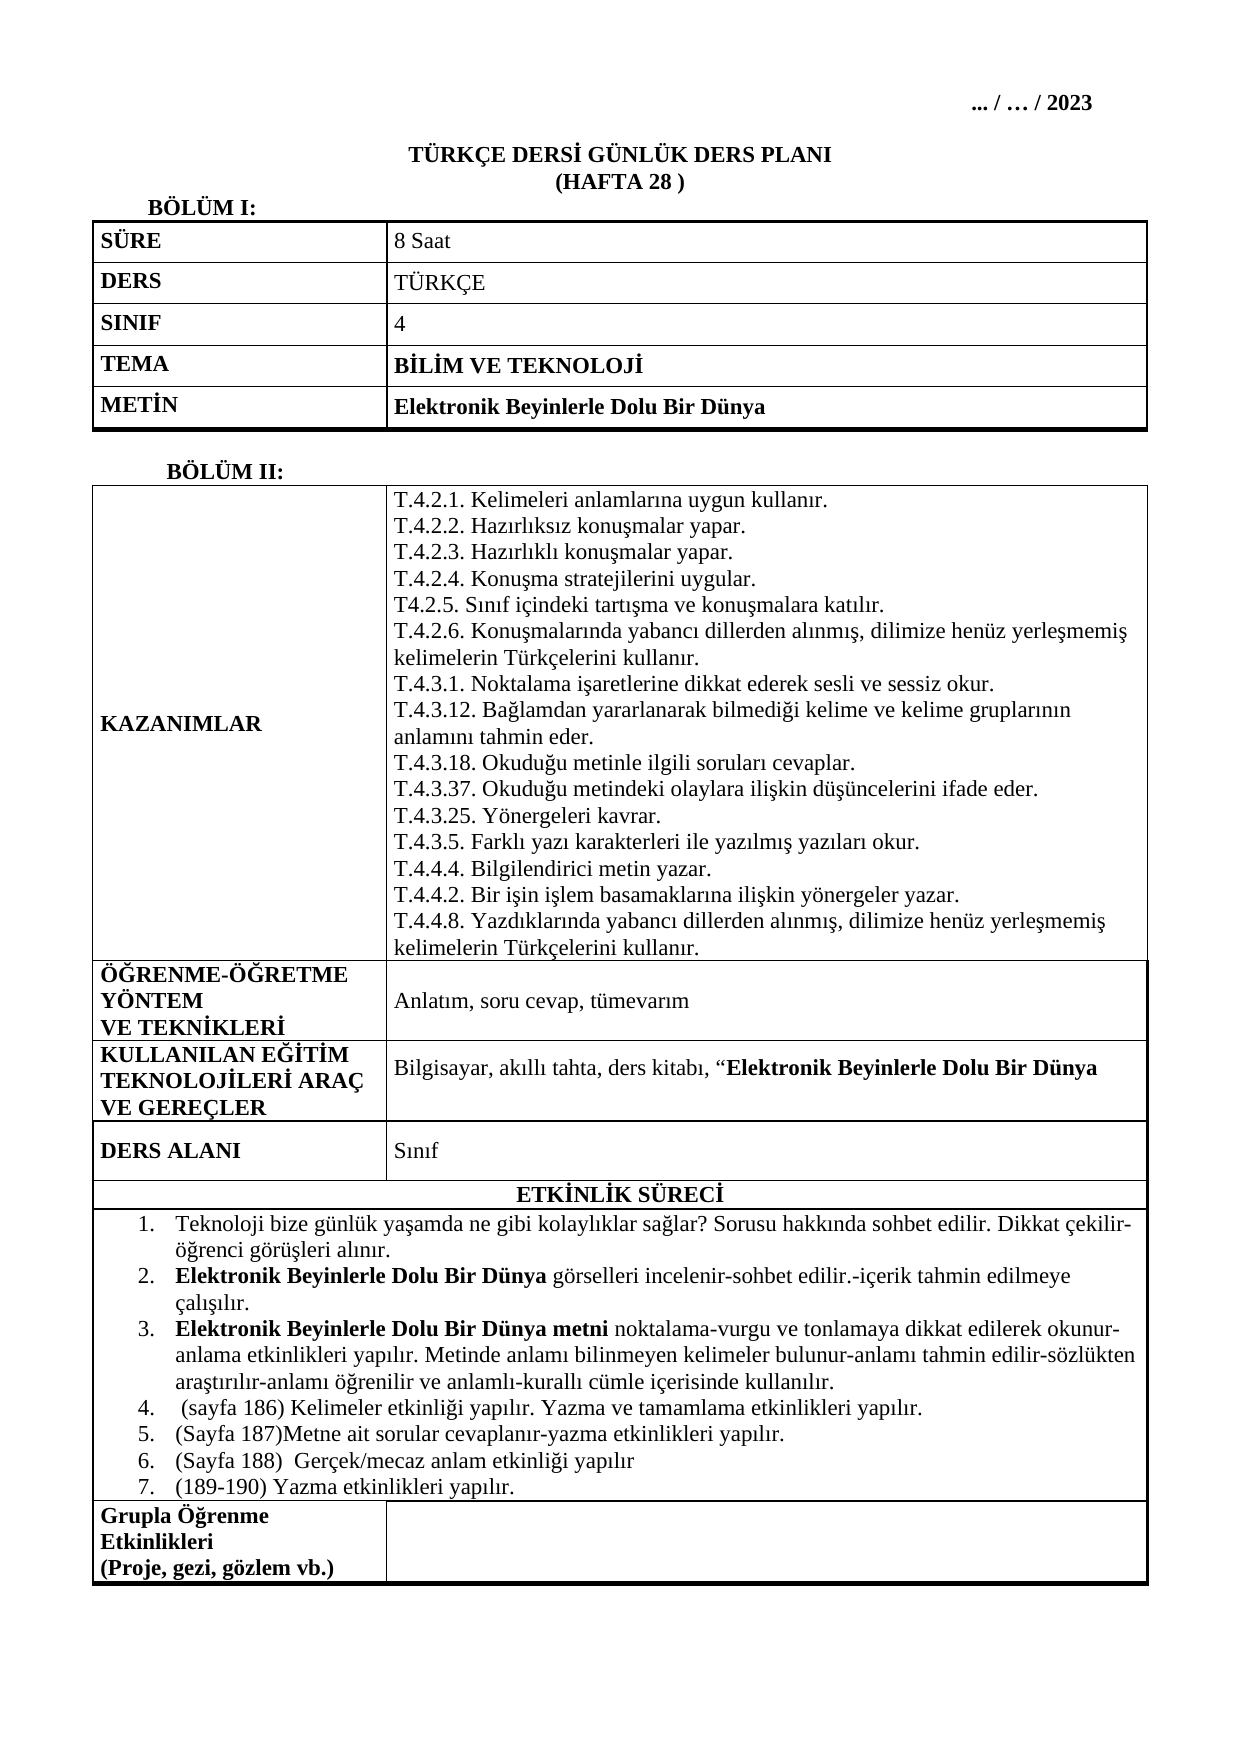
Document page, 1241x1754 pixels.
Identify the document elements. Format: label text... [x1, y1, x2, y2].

table_cell BİLİM VE TEKNOLOJİ [388, 346, 1146, 386]
table_cell DERS ALANI [94, 1122, 386, 1180]
text BÖLÜM I: [148, 194, 1092, 220]
table_cell ÖĞRENME-ÖĞRETME YÖNTEM VE TEKNİKLERİ [93, 961, 386, 1040]
table_header KAZANIMLAR [93, 486, 386, 960]
table_cell Anlatım, soru cevap, tümevarım [387, 961, 1146, 1040]
table_cell Grupla Öğrenme Etkinlikleri (Proje, gezi, gözlem vb.) [94, 1501, 386, 1581]
text (HAFTA 28 ) [148, 168, 1092, 194]
table_header SÜRE [94, 223, 386, 262]
table_cell SINIF [94, 304, 386, 344]
table_header T.4.2.1. Kelimeleri anlamlarına uygun kullanır. T.4.2.2. Hazırlıksız konuşmalar yapar. T.4.2.3. Hazırlıklı konuşmalar yapar. T.4.2.4. Konuşma stratejilerini uygular. T4.2.5. Sınıf içindeki tartışma ve konuşmalara katılır. T.4.2.6. Konuşmalarında yabancı dillerden alınmış, dilimize henüz yerleşmemiş kelimelerin Türkçelerini kullanır. T.4.3.1. Noktalama işaretlerine dikkat ederek sesli ve sessiz okur. T.4.3.12. Bağlamdan yararlanarak bilmediği kelime ve kelime gruplarının anlamını tahmin eder. T.4.3.18. Okuduğu metinle ilgili soruları cevaplar. T.4.3.37. Okuduğu metindeki olaylara ilişkin düşüncelerini ifade eder. T.4.3.25. Yönergeleri kavrar. T.4.3.5. Farklı yazı karakterleri ile yazılmış yazıları okur. T.4.4.4. Bilgilendirici metin yazar. T.4.4.2. Bir işin işlem basamaklarına ilişkin yönergeler yazar. T.4.4.8. Yazdıklarında yabancı dillerden alınmış, dilimize henüz yerleşmemiş kelimelerin Türkçelerini kullanır. [387, 486, 1147, 960]
table_cell Sınıf [387, 1122, 1146, 1180]
table_cell ETKİNLİK SÜRECİ [94, 1181, 1146, 1208]
table_cell Elektronik Beyinlerle Dolu Bir Dünya [388, 387, 1146, 427]
table_header 8 Saat [388, 223, 1146, 262]
text TÜRKÇE DERSİ GÜNLÜK DERS PLANI [148, 141, 1092, 168]
table_cell TEMA [94, 346, 386, 386]
table_cell METİN [94, 387, 386, 427]
text ... / … / 2023 [148, 89, 1092, 115]
table_cell DERS [94, 263, 386, 303]
table_cell TÜRKÇE [388, 263, 1146, 303]
table_cell Bilgisayar, akıllı tahta, ders kitabı, “Elektronik Beyinlerle Dolu Bir Dünya [387, 1041, 1146, 1120]
table_cell 4 [388, 304, 1146, 344]
text BÖLÜM II: [148, 458, 1092, 484]
table_cell Teknoloji bize günlük yaşamda ne gibi kolaylıklar sağlar? Sorusu hakkında sohbet edilir. Dikkat çekilir-öğrenci görüşleri alınır. Elektronik Beyinlerle Dolu Bir Dünya görselleri incelenir-sohbet edilir.-içerik tahmin edilmeye çalışılır. Elektronik Beyinlerle Dolu Bir Dünya metni noktalama-vurgu ve tonlamaya dikkat edilerek okunur-anlama etkinlikleri yapılır. Metinde anlamı bilinmeyen kelimeler bulunur-anlamı tahmin edilir-sözlükten araştırılır-anlamı öğrenilir ve anlamlı-kurallı cümle içerisinde kullanılır. (sayfa 186) Kelimeler etkinliği yapılır. Yazma ve tamamlama etkinlikleri yapılır. (Sayfa 187)Metne ait sorular cevaplanır-yazma etkinlikleri yapılır. (Sayfa 188) Gerçek/mecaz anlam etkinliği yapılır (189-190) Yazma etkinlikleri yapılır. [94, 1210, 1146, 1499]
table_cell [387, 1502, 1146, 1581]
table_cell KULLANILAN EĞİTİM TEKNOLOJİLERİ ARAÇ VE GEREÇLER [93, 1041, 386, 1120]
